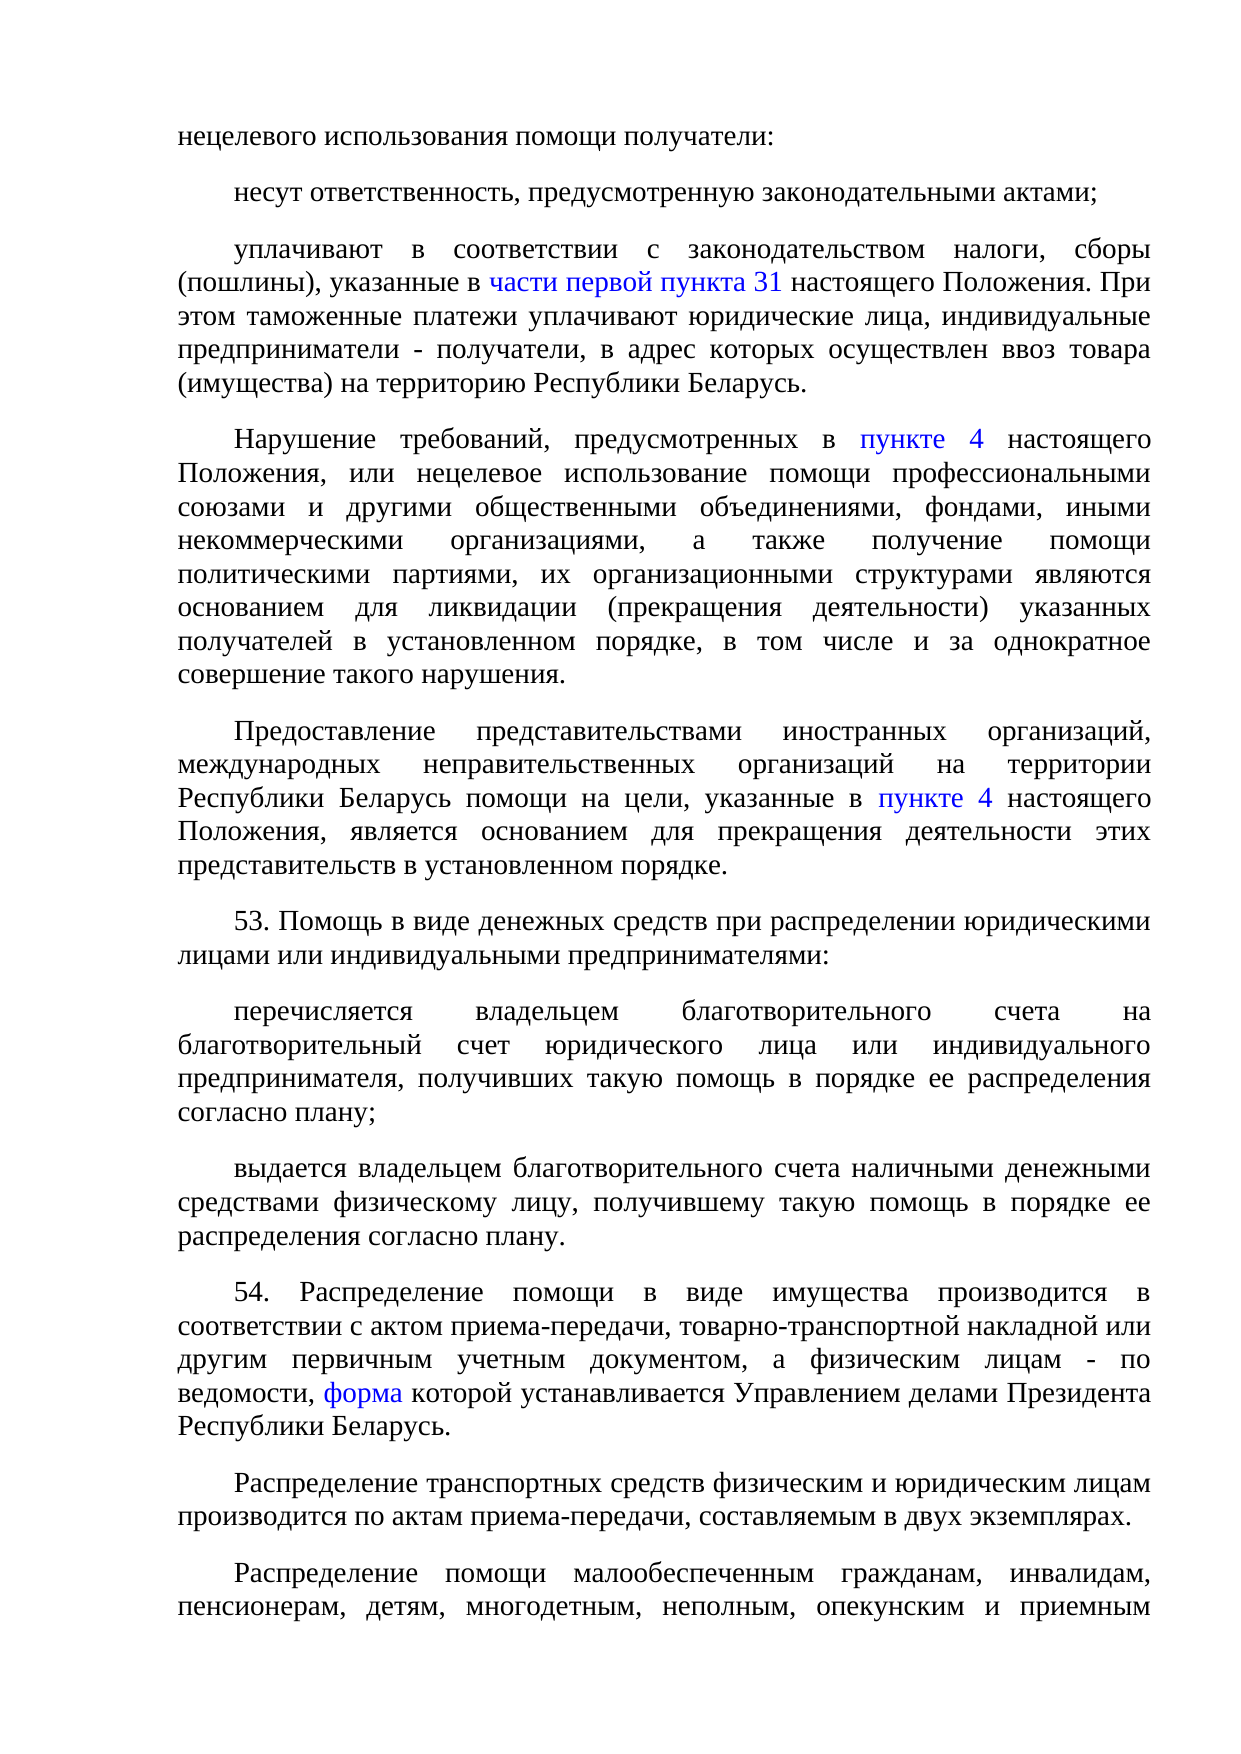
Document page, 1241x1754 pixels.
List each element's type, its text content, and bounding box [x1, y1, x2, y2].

text Нарушение требований, предусмотренных в пункте 4 настоящего Положения, или нецелевое использование помощи профессиональными союзами и другими общественными объединениями, фондами, иными некоммерческими организациями, а также получение помощи политическими партиями, их организационными структурами являются основанием для ликвидации (прекращения деятельности) указанных получателей в установленном порядке, в том числе и за однократное совершение такого нарушения. [177, 422, 1152, 690]
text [177, 118, 1152, 152]
text Предоставление представительствами иностранных организаций, международных неправительственных организаций на территории Республики Беларусь помощи на цели, указанные в пункте 4 настоящего Положения, является основанием для прекращения деятельности этих представительств в установленном порядке. [177, 713, 1152, 881]
text перечисляется владельцем благотворительного счета на благотворительный счет юридического лица или индивидуального предпринимателя, получивших такую помощь в порядке ее распределения согласно плану; [177, 993, 1152, 1128]
text несут ответственность, предусмотренную законодательными актами; [177, 174, 1152, 208]
text уплачивают в соответствии с законодательством налоги, сборы (пошлины), указанные в части первой пункта 31 настоящего Положения. При этом таможенные платежи уплачивают юридические лица, индивидуальные предприниматели - получатели, в адрес которых осуществлен ввоз товара (имущества) на территорию Республики Беларусь. [177, 231, 1152, 399]
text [177, 1555, 1152, 1622]
text 54. Распределение помощи в виде имущества производится в соответствии с актом приема-передачи, товарно-транспортной накладной или другим первичным учетным документом, а физическим лицам - по ведомости, форма которой устанавливается Управлением делами Президента Республики Беларусь. [177, 1274, 1152, 1442]
text Распределение транспортных средств физическим и юридическим лицам производится по актам приема-передачи, составляемым в двух экземплярах. [177, 1465, 1152, 1532]
text выдается владельцем благотворительного счета наличными денежными средствами физическому лицу, получившему такую помощь в порядке ее распределения согласно плану. [177, 1151, 1152, 1251]
text 53. Помощь в виде денежных средств при распределении юридическими лицами или индивидуальными предпринимателями: [177, 903, 1152, 971]
